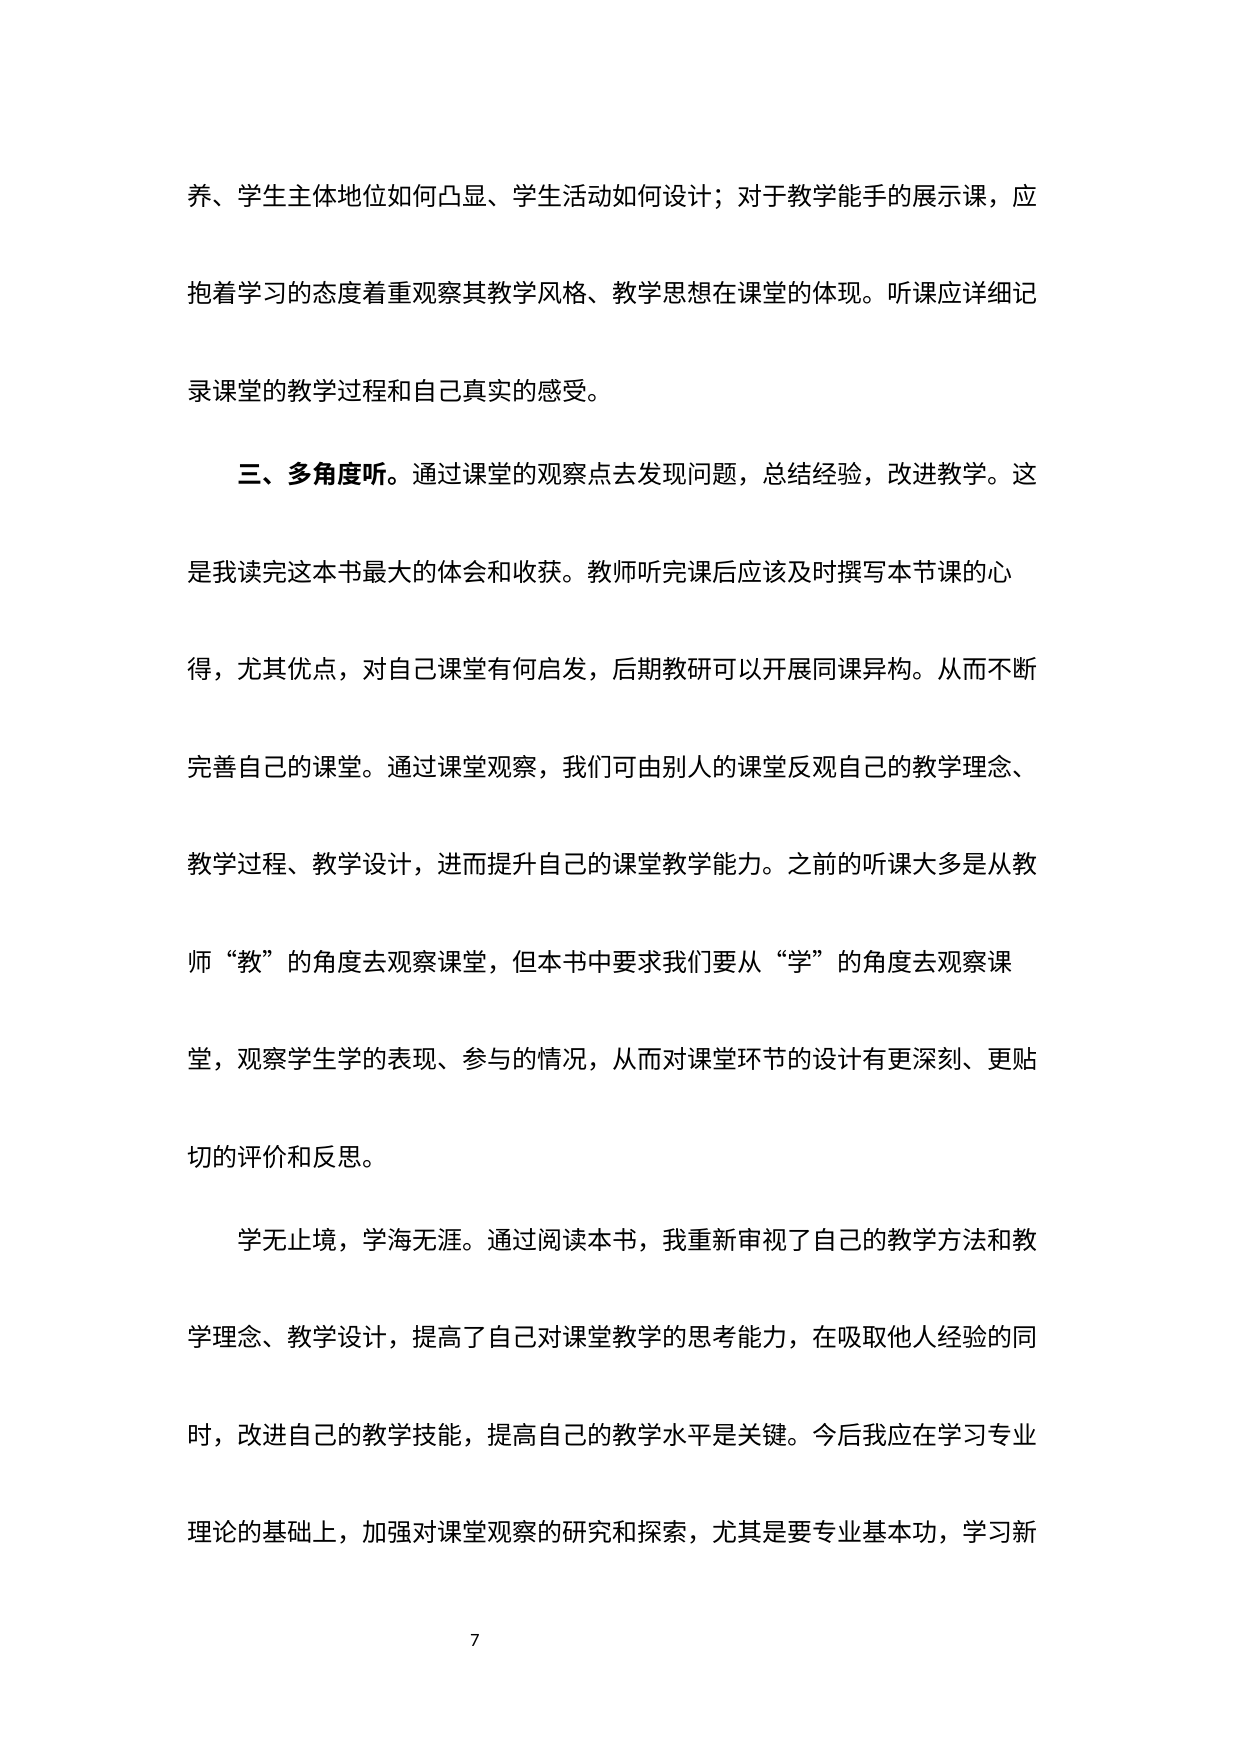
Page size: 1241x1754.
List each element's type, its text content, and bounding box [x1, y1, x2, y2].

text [187, 1206, 1053, 1563]
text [187, 162, 1053, 422]
text 三、多角度听。通过课堂的观察点去发现问题，总结经验，改进教学。这是我读完这本书最大的体会和收获。教师听完课后应该及时撰写本节课的心得，尤其优点，对自己课堂有何启发，后期教研可以开展同课异构。从而不断完善自己的课堂。通过课堂观察，我们可由别人的课堂反观自己的教学理念、教学过程、教学设计，进而提升自己的课堂教学能力。之前的听课大多是从教师“教”的角度去观察课堂，但本书中要求我们要从“学”的角度去观察课堂，观察学生学的表现、参与的情况，从而对课堂环节的设计有更深刻、更贴切的评价和反思。 [187, 440, 1053, 1188]
